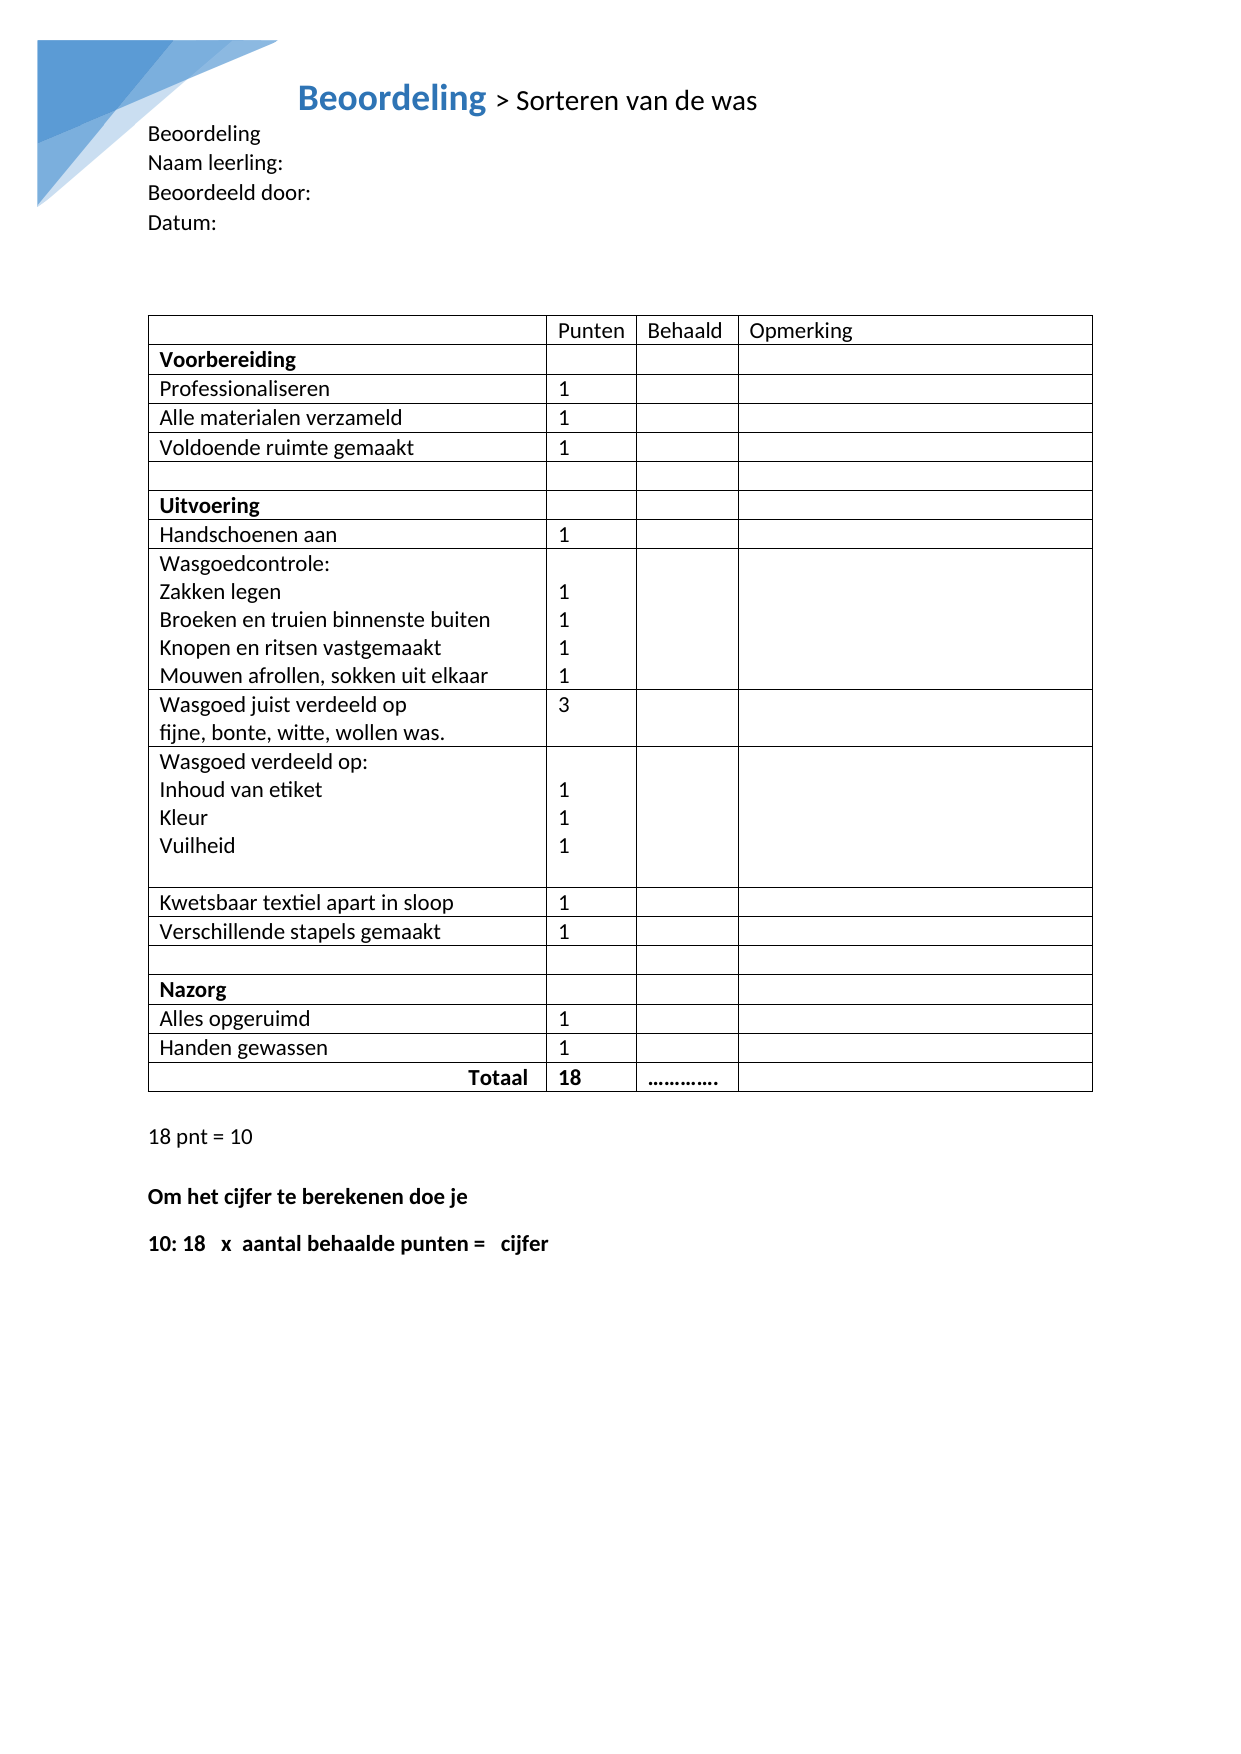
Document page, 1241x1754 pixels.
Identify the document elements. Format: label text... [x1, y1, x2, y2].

table_cell [547, 946, 636, 974]
table_cell 1 [547, 404, 636, 432]
table_cell [547, 491, 636, 519]
table_cell Handen gewassen [149, 1034, 546, 1062]
table_cell [739, 375, 1092, 402]
text 10: 18 x aantal behaalde punten = cijfer [148, 1229, 1093, 1287]
table_cell [637, 375, 738, 402]
table_cell [637, 491, 738, 519]
table_cell [739, 520, 1092, 548]
text 18 pnt = 10 Om het cijfer te berekenen doe je [148, 1092, 1093, 1210]
table_cell 1 1 1 [547, 747, 636, 887]
table_cell 1 [547, 1005, 636, 1032]
table_cell [637, 433, 738, 461]
table_header Punten [547, 316, 636, 344]
table_cell [739, 917, 1092, 945]
table_cell Wasgoedcontrole: Zakken legen Broeken en truien binnenste buiten Knopen en ritsen vastgemaakt Mouwen afrollen, sokken uit elkaar [149, 549, 546, 689]
table_cell [547, 345, 636, 373]
text Naam leerling: Beoordeeld door: Datum: [148, 148, 1093, 296]
table_cell Voorbereiding [149, 345, 546, 373]
table_cell [637, 975, 738, 1003]
table_cell [637, 520, 738, 548]
table_cell 1 [547, 375, 636, 402]
table_cell [637, 1034, 738, 1062]
table_cell Professionaliseren [149, 375, 546, 402]
table_cell [637, 345, 738, 373]
table_header [149, 316, 546, 344]
table_cell [739, 975, 1092, 1003]
table_cell [739, 690, 1092, 746]
table_cell 3 [547, 690, 636, 746]
table_cell Voldoende ruimte gemaakt [149, 433, 546, 461]
table_cell [637, 462, 738, 490]
table_cell …………. [637, 1063, 738, 1091]
table_cell [739, 345, 1092, 373]
table_cell [547, 975, 636, 1003]
table_cell [739, 888, 1092, 916]
table_cell 1 1 1 1 [547, 549, 636, 689]
table_cell [637, 888, 738, 916]
table_cell [637, 946, 738, 974]
table_cell [547, 462, 636, 490]
table_cell [739, 549, 1092, 689]
table_cell [739, 1063, 1092, 1091]
table_cell Alles opgeruimd [149, 1005, 546, 1032]
table_cell Uitvoering [149, 491, 546, 519]
table_cell 1 [547, 917, 636, 945]
table_cell [739, 404, 1092, 432]
table_cell [739, 946, 1092, 974]
table_cell 1 [547, 888, 636, 916]
table_cell [637, 549, 738, 689]
table_cell [637, 747, 738, 887]
table_cell [637, 1005, 738, 1032]
table_cell Wasgoed verdeeld op: Inhoud van etiket Kleur Vuilheid [149, 747, 546, 887]
table_cell [739, 747, 1092, 887]
table_cell 18 [547, 1063, 636, 1091]
table_cell [637, 404, 738, 432]
table_cell [637, 917, 738, 945]
table_cell [739, 1005, 1092, 1032]
table_cell [149, 946, 546, 974]
table_cell [739, 1034, 1092, 1062]
table_cell Nazorg [149, 975, 546, 1003]
table_cell [739, 433, 1092, 461]
table_cell Alle materialen verzameld [149, 404, 546, 432]
table_cell [739, 491, 1092, 519]
table_cell Verschillende stapels gemaakt [149, 917, 546, 945]
picture [37, 40, 279, 209]
table_cell 1 [547, 433, 636, 461]
table_cell Handschoenen aan [149, 520, 546, 548]
table_cell 1 [547, 1034, 636, 1062]
table_header Behaald [637, 316, 738, 344]
table_cell Wasgoed juist verdeeld op fijne, bonte, witte, wollen was. [149, 690, 546, 746]
table_cell [149, 462, 546, 490]
table_header Opmerking [739, 316, 1092, 344]
table_cell Kwetsbaar textiel apart in sloop [149, 888, 546, 916]
table_cell Totaal [149, 1063, 546, 1091]
table_cell [739, 462, 1092, 490]
table_cell 1 [547, 520, 636, 548]
table_cell [637, 690, 738, 746]
